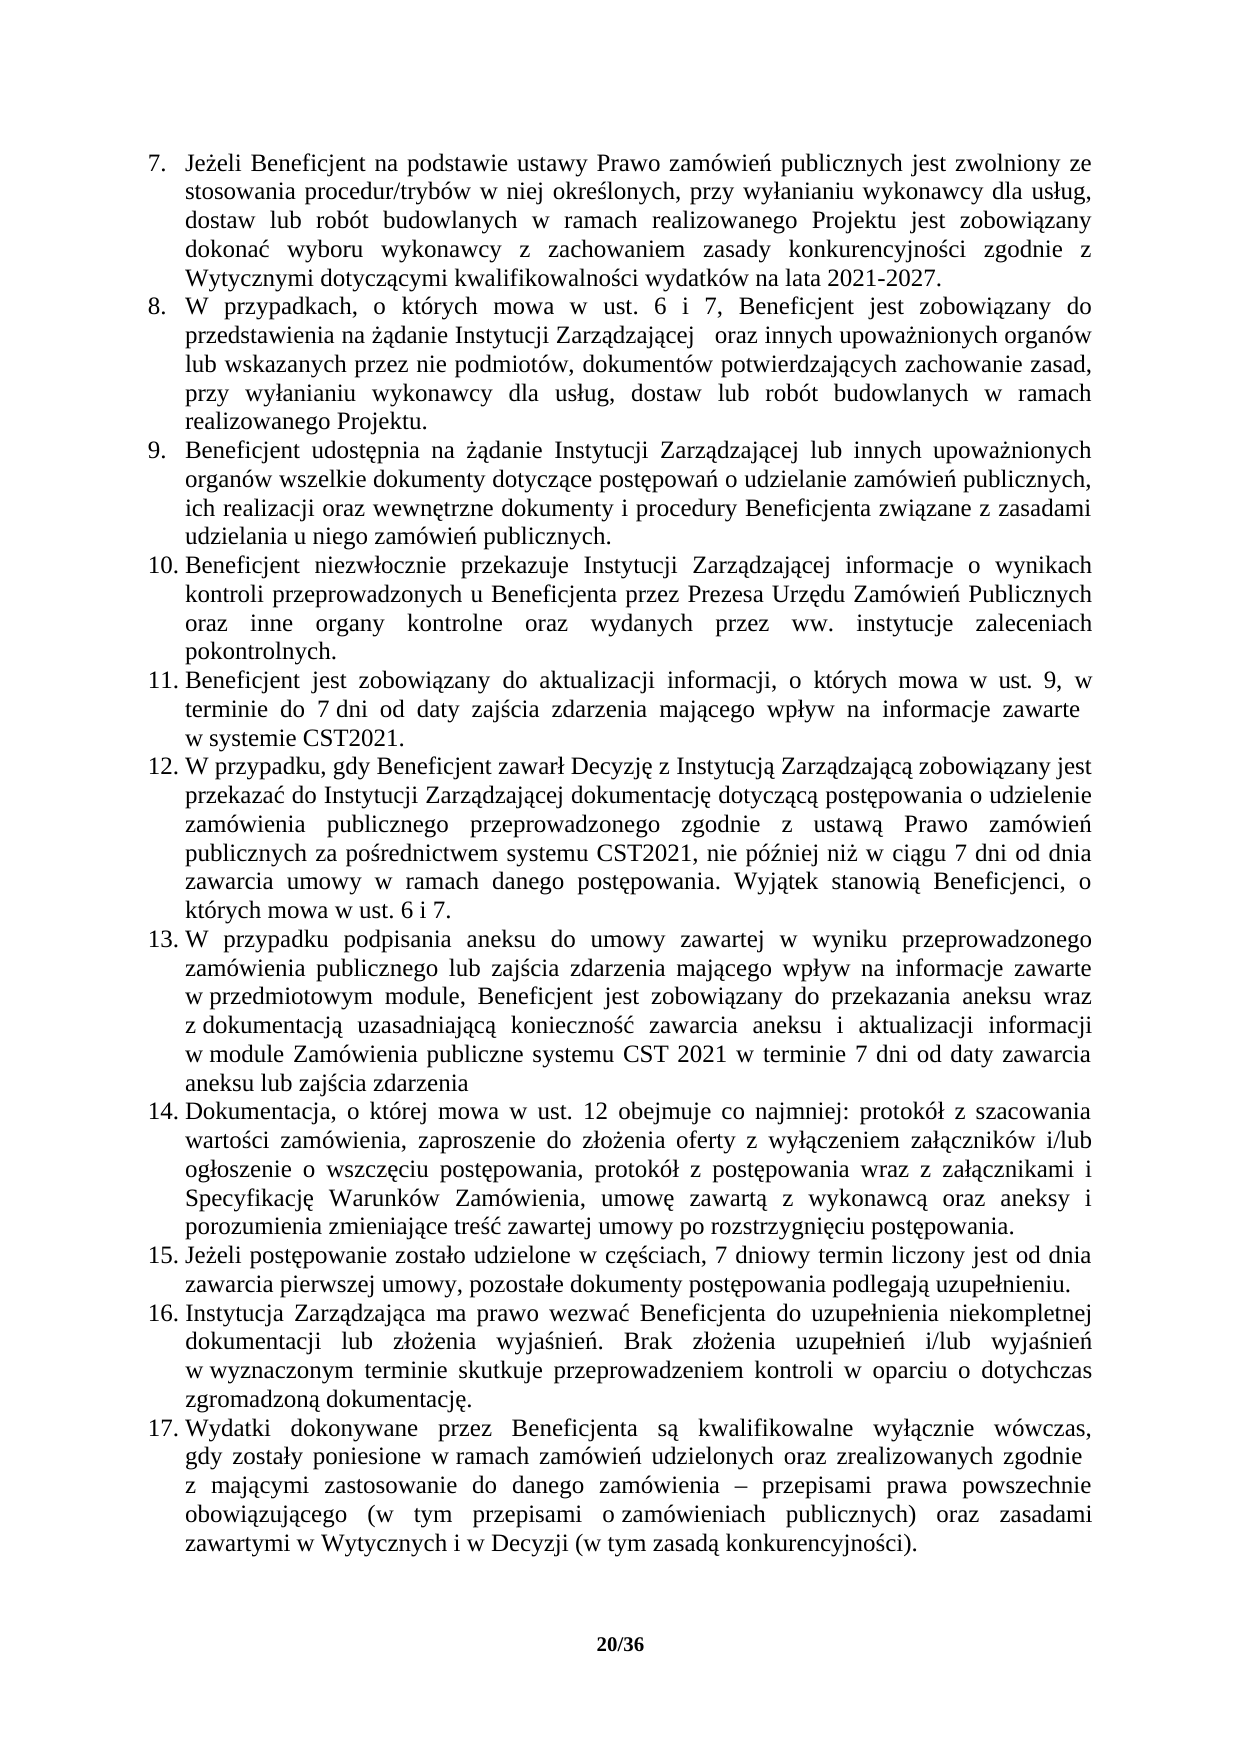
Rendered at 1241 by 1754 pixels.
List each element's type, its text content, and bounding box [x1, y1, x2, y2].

list Beneficjent niezwłocznie przekazuje Instytucji Zarządzającej informacje o wynikach kontroli przeprowadzonych u Beneficjenta przez Prezesa Urzędu Zamówień Publicznych oraz inne organy kontrolne oraz wydanych przez ww. instytucje zaleceniach pokontrolnych. [148, 550, 1093, 665]
list W przypadkach, o których mowa w ust. 6 i 7, Beneficjent jest zobowiązany do przedstawienia na żądanie Instytucji Zarządzającej oraz innych upoważnionych organów lub wskazanych przez nie podmiotów, dokumentów potwierdzających zachowanie zasad, przy wyłanianiu wykonawcy dla usług, dostaw lub robót budowlanych w ramach realizowanego Projektu. [148, 291, 1093, 435]
list Instytucja Zarządzająca ma prawo wezwać Beneficjenta do uzupełnienia niekompletnej dokumentacji lub złożenia wyjaśnień. Brak złożenia uzupełnień i/lub wyjaśnień w wyznaczonym terminie skutkuje przeprowadzeniem kontroli w oparciu o dotychczas zgromadzoną dokumentację. [148, 1298, 1093, 1413]
list Beneficjent udostępnia na żądanie Instytucji Zarządzającej lub innych upoważnionych organów wszelkie dokumenty dotyczące postępowań o udzielanie zamówień publicznych, ich realizacji oraz wewnętrzne dokumenty i procedury Beneficjenta związane z zasadami udzielania u niego zamówień publicznych. [148, 435, 1093, 550]
list Dokumentacja, o której mowa w ust. 12 obejmuje co najmniej: protokół z szacowania wartości zamówienia, zaproszenie do złożenia oferty z wyłączeniem załączników i/lub ogłoszenie o wszczęciu postępowania, protokół z postępowania wraz z załącznikami i Specyfikację Warunków Zamówienia, umowę zawartą z wykonawcą oraz aneksy i porozumienia zmieniające treść zawartej umowy po rozstrzygnięciu postępowania. [148, 1096, 1093, 1240]
list Beneficjent jest zobowiązany do aktualizacji informacji, o których mowa w ust. 9, w terminie do 7 dni od daty zajścia zdarzenia mającego wpływ na informacje zawarte w systemie CST2021. [148, 665, 1093, 751]
list Jeżeli Beneficjent na podstawie ustawy Prawo zamówień publicznych jest zwolniony ze stosowania procedur/trybów w niej określonych, przy wyłanianiu wykonawcy dla usług, dostaw lub robót budowlanych w ramach realizowanego Projektu jest zobowiązany dokonać wyboru wykonawcy z zachowaniem zasady konkurencyjności zgodnie z Wytycznymi dotyczącymi kwalifikowalności wydatków na lata 2021-2027. [148, 148, 1093, 291]
list Wydatki dokonywane przez Beneficjenta są kwalifikowalne wyłącznie wówczas, gdy zostały poniesione w ramach zamówień udzielonych oraz zrealizowanych zgodnie z mającymi zastosowanie do danego zamówienia – przepisami prawa powszechnie obowiązującego (w tym przepisami o zamówieniach publicznych) oraz zasadami zawartymi w Wytycznych i w Decyzji (w tym zasadą konkurencyjności). [148, 1413, 1093, 1556]
list W przypadku, gdy Beneficjent zawarł Decyzję z Instytucją Zarządzającą zobowiązany jest przekazać do Instytucji Zarządzającej dokumentację dotyczącą postępowania o udzielenie zamówienia publicznego przeprowadzonego zgodnie z ustawą Prawo zamówień publicznych za pośrednictwem systemu CST2021, nie później niż w ciągu 7 dni od dnia zawarcia umowy w ramach danego postępowania. Wyjątek stanowią Beneficjenci, o których mowa w ust. 6 i 7. [148, 751, 1093, 924]
list W przypadku podpisania aneksu do umowy zawartej w wyniku przeprowadzonego zamówienia publicznego lub zajścia zdarzenia mającego wpływ na informacje zawarte w przedmiotowym module, Beneficjent jest zobowiązany do przekazania aneksu wraz z dokumentacją uzasadniającą konieczność zawarcia aneksu i aktualizacji informacji w module Zamówienia publiczne systemu CST 2021 w terminie 7 dni od daty zawarcia aneksu lub zajścia zdarzenia [148, 924, 1093, 1096]
list Jeżeli postępowanie zostało udzielone w częściach, 7 dniowy termin liczony jest od dnia zawarcia pierwszej umowy, pozostałe dokumenty postępowania podlegają uzupełnieniu. [148, 1240, 1093, 1298]
